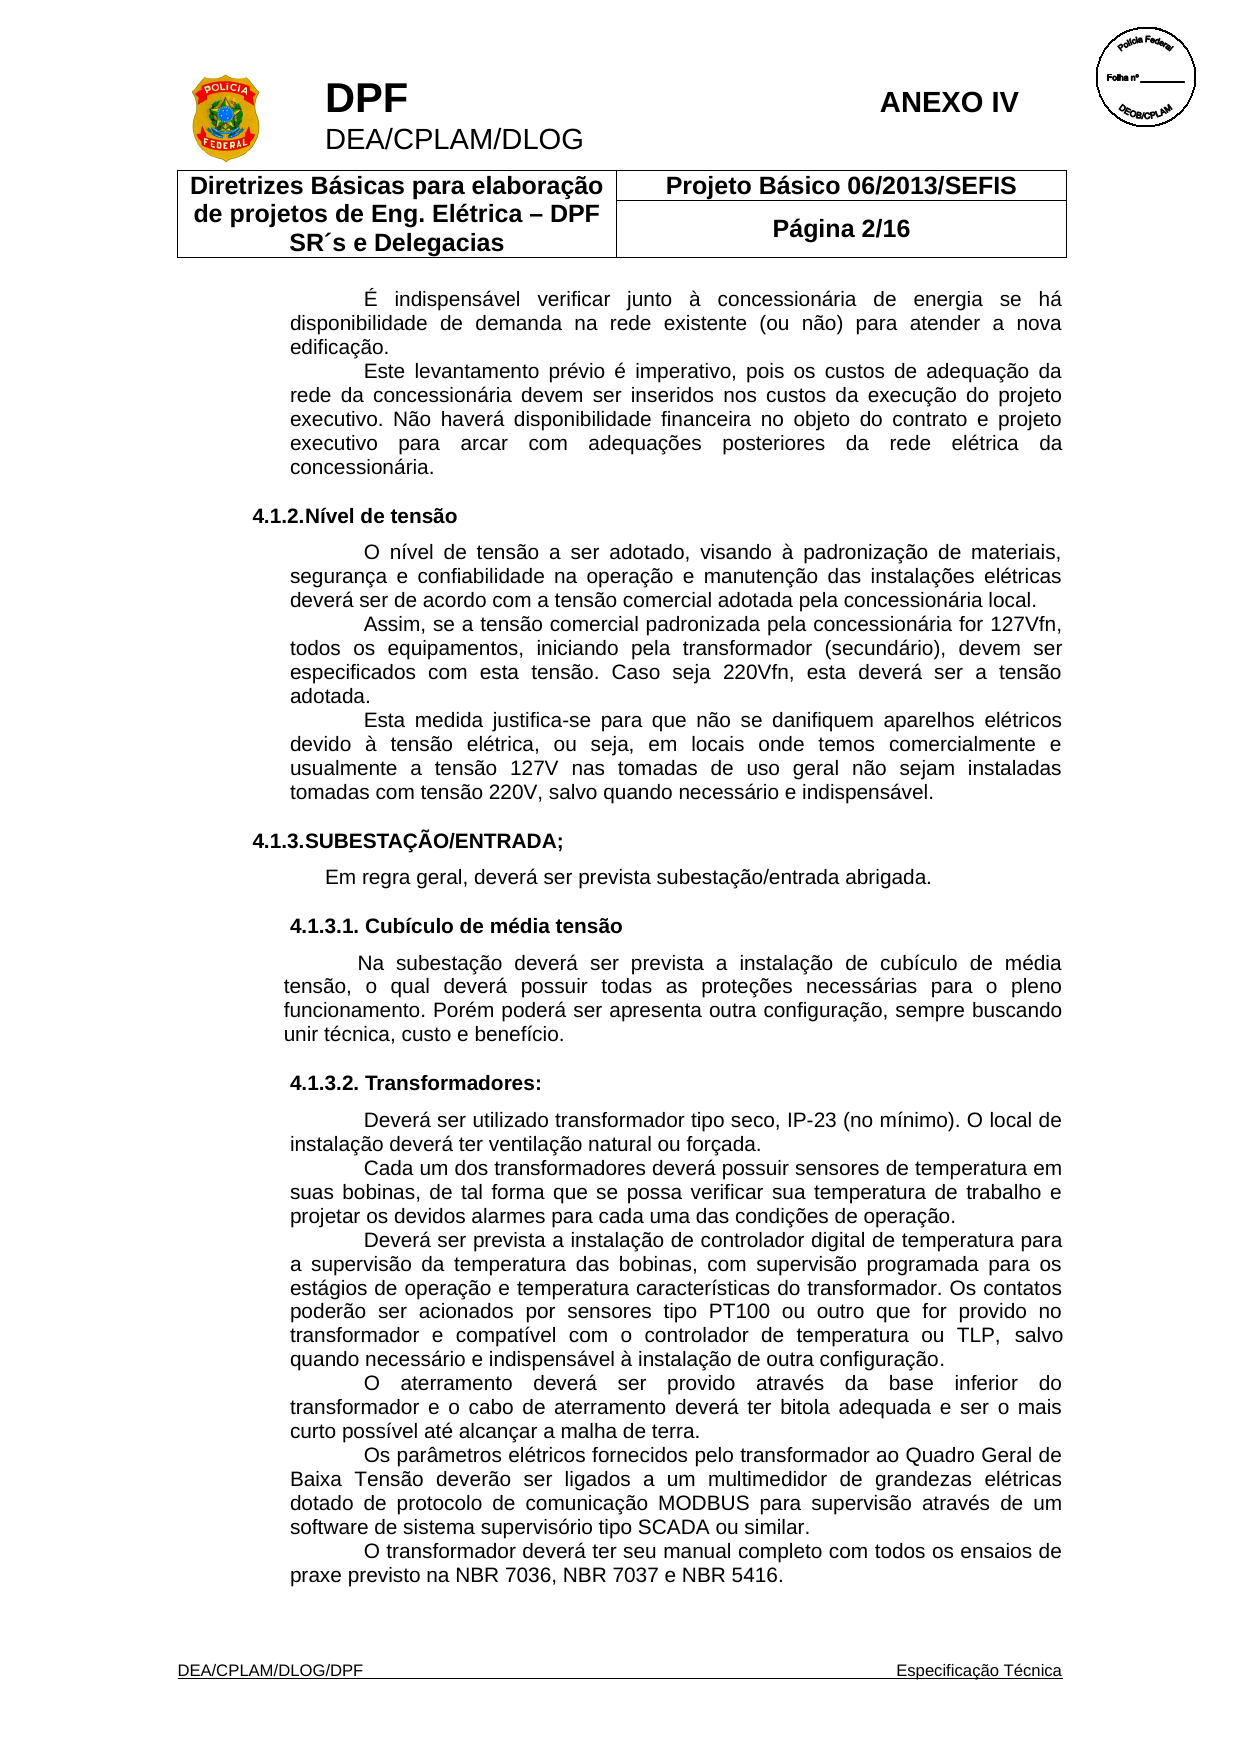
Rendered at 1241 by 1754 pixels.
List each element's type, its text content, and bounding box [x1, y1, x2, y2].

subtitle Transformadores: [290, 1071, 1063, 1095]
text Os parâmetros elétricos fornecidos pelo transformador ao Quadro Geral de Baixa Tensão deverão ser ligados a um multimedidor de grandezas elétricas dotado de protocolo de comunicação MODBUS para supervisão através de um software de sistema supervisório tipo SCADA ou similar. [290, 1443, 1063, 1539]
text Cada um dos transformadores deverá possuir sensores de temperatura em suas bobinas, de tal forma que se possa verificar sua temperatura de trabalho e projetar os devidos alarmes para cada uma das condições de operação. [290, 1156, 1063, 1227]
picture [1077, 17, 1218, 156]
text O nível de tensão a ser adotado, visando à padronização de materiais, segurança e confiabilidade na operação e manutenção das instalações elétricas deverá ser de acordo com a tensão comercial adotada pela concessionária local. [290, 540, 1063, 612]
text Assim, se a tensão comercial padronizada pela concessionária for 127Vfn, todos os equipamentos, iniciando pela transformador (secundário), devem ser especificados com esta tensão. Caso seja 220Vfn, esta deverá ser a tensão adotada. [290, 612, 1063, 708]
subtitle Cubículo de média tensão [290, 914, 1063, 938]
text Na subestação deverá ser prevista a instalação de cubículo de média tensão, o qual deverá possuir todas as proteções necessárias para o pleno funcionamento. Porém poderá ser apresenta outra configuração, sempre buscando unir técnica, custo e benefício. [283, 950, 1063, 1046]
subtitle SUBESTAÇÃO/ENTRADA; [252, 828, 1063, 852]
text Este levantamento prévio é imperativo, pois os custos de adequação da rede da concessionária devem ser inseridos nos custos da execução do projeto executivo. Não haverá disponibilidade financeira no objeto do contrato e projeto executivo para arcar com adequações posteriores da rede elétrica da concessionária. [290, 359, 1063, 478]
text Em regra geral, deverá ser prevista subestação/entrada abrigada. [251, 865, 1063, 889]
text Deverá ser prevista a instalação de controlador digital de temperatura para a supervisão da temperatura das bobinas, com supervisão programada para os estágios de operação e temperatura características do transformador. Os contatos poderão ser acionados por sensores tipo PT100 ou outro que for provido no transformador e compatível com o controlador de temperatura ou TLP, salvo quando necessário e indispensável à instalação de outra configuração. [290, 1227, 1063, 1371]
text É indispensável verificar junto à concessionária de energia se há disponibilidade de demanda na rede existente (ou não) para atender a nova edificação. [290, 287, 1063, 359]
subtitle Nível de tensão [252, 503, 1063, 527]
text Deverá ser utilizado transformador tipo seco, IP-23 (no mínimo). O local de instalação deverá ter ventilação natural ou forçada. [290, 1108, 1063, 1156]
text O transformador deverá ter seu manual completo com todos os ensaios de praxe previsto na NBR 7036, NBR 7037 e NBR 5416. [290, 1539, 1063, 1587]
text O aterramento deverá ser provido através da base inferior do transformador e o cabo de aterramento deverá ter bitola adequada e ser o mais curto possível até alcançar a malha de terra. [290, 1371, 1063, 1443]
text Esta medida justifica-se para que não se danifiquem aparelhos elétricos devido à tensão elétrica, ou seja, em locais onde temos comercialmente e usualmente a tensão 127V nas tomadas de uso geral não sejam instaladas tomadas com tensão 220V, salvo quando necessário e indispensável. [290, 708, 1063, 803]
